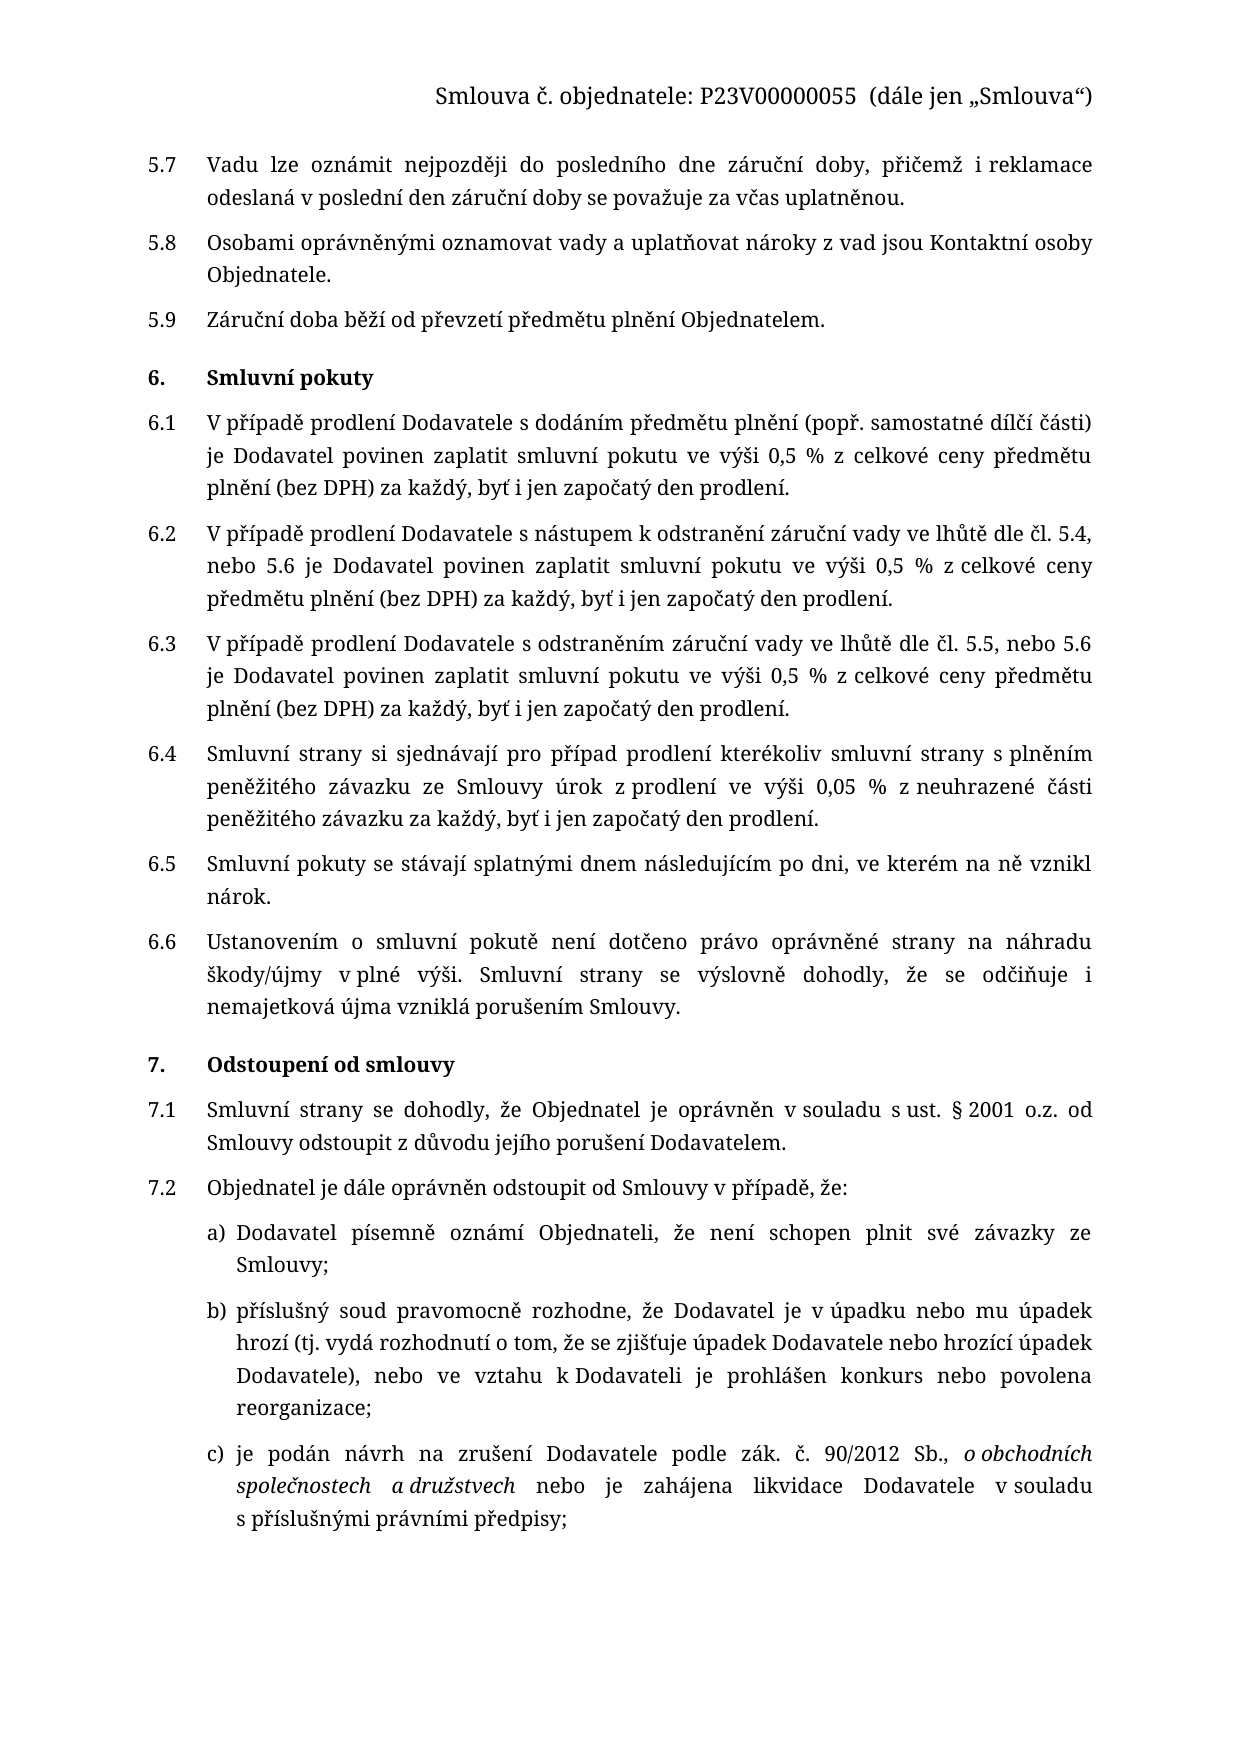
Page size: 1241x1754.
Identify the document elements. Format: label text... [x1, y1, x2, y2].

list V případě prodlení Dodavatele s dodáním předmětu plnění (popř. samostatné dílčí části) je Dodavatel povinen zaplatit smluvní pokutu ve výši 0,5 % z celkové ceny předmětu plnění (bez DPH) za každý, byť i jen započatý den prodlení. [148, 408, 1093, 502]
list Vadu lze oznámit nejpozději do posledního dne záruční doby, přičemž i reklamace odeslaná v poslední den záruční doby se považuje za včas uplatněnou. [148, 150, 1093, 211]
list Dodavatel písemně oznámí Objednateli, že není schopen plnit své závazky ze Smlouvy; [207, 1218, 1093, 1279]
list je podán návrh na zrušení Dodavatele podle zák. č. 90/2012 Sb., o obchodních společnostech a družstvech nebo je zahájena likvidace Dodavatele v souladu s příslušnými právními předpisy; [207, 1439, 1093, 1532]
list Smluvní strany se dohodly, že Objednatel je oprávněn v souladu s ust. § 2001 o.z. od Smlouvy odstoupit z důvodu jejího porušení Dodavatelem. [148, 1095, 1093, 1156]
list Objednatel je dále oprávněn odstoupit od Smlouvy v případě, že: [148, 1173, 1093, 1201]
list Záruční doba běží od převzetí předmětu plnění Objednatelem. [148, 306, 1093, 334]
list V případě prodlení Dodavatele s nástupem k odstranění záruční vady ve lhůtě dle čl. 5.4, nebo 5.6 je Dodavatel povinen zaplatit smluvní pokutu ve výši 0,5 % z celkové ceny předmětu plnění (bez DPH) za každý, byť i jen započatý den prodlení. [148, 519, 1093, 612]
list Smluvní pokuty [148, 363, 1093, 392]
list Smluvní strany si sjednávají pro případ prodlení kterékoliv smluvní strany s plněním peněžitého závazku ze Smlouvy úrok z prodlení ve výši 0,05 % z neuhrazené části peněžitého závazku za každý, byť i jen započatý den prodlení. [148, 739, 1093, 833]
list V případě prodlení Dodavatele s odstraněním záruční vady ve lhůtě dle čl. 5.5, nebo 5.6 je Dodavatel povinen zaplatit smluvní pokutu ve výši 0,5 % z celkové ceny předmětu plnění (bez DPH) za každý, byť i jen započatý den prodlení. [148, 629, 1093, 723]
list Odstoupení od smlouvy [148, 1050, 1093, 1078]
list Smluvní pokuty se stávají splatnými dnem následujícím po dni, ve kterém na ně vznikl nárok. [148, 849, 1093, 911]
list příslušný soud pravomocně rozhodne, že Dodavatel je v úpadku nebo mu úpadek hrozí (tj. vydá rozhodnutí o tom, že se zjišťuje úpadek Dodavatele nebo hrozící úpadek Dodavatele), nebo ve vztahu k Dodavateli je prohlášen konkurs nebo povolena reorganizace; [207, 1296, 1093, 1422]
list Osobami oprávněnými oznamovat vady a uplatňovat nároky z vad jsou Kontaktní osoby Objednatele. [148, 228, 1093, 289]
list Ustanovením o smluvní pokutě není dotčeno právo oprávněné strany na náhradu škody/újmy v plné výši. Smluvní strany se výslovně dohodly, že se odčiňuje i nemajetková újma vzniklá porušením Smlouvy. [148, 927, 1093, 1021]
